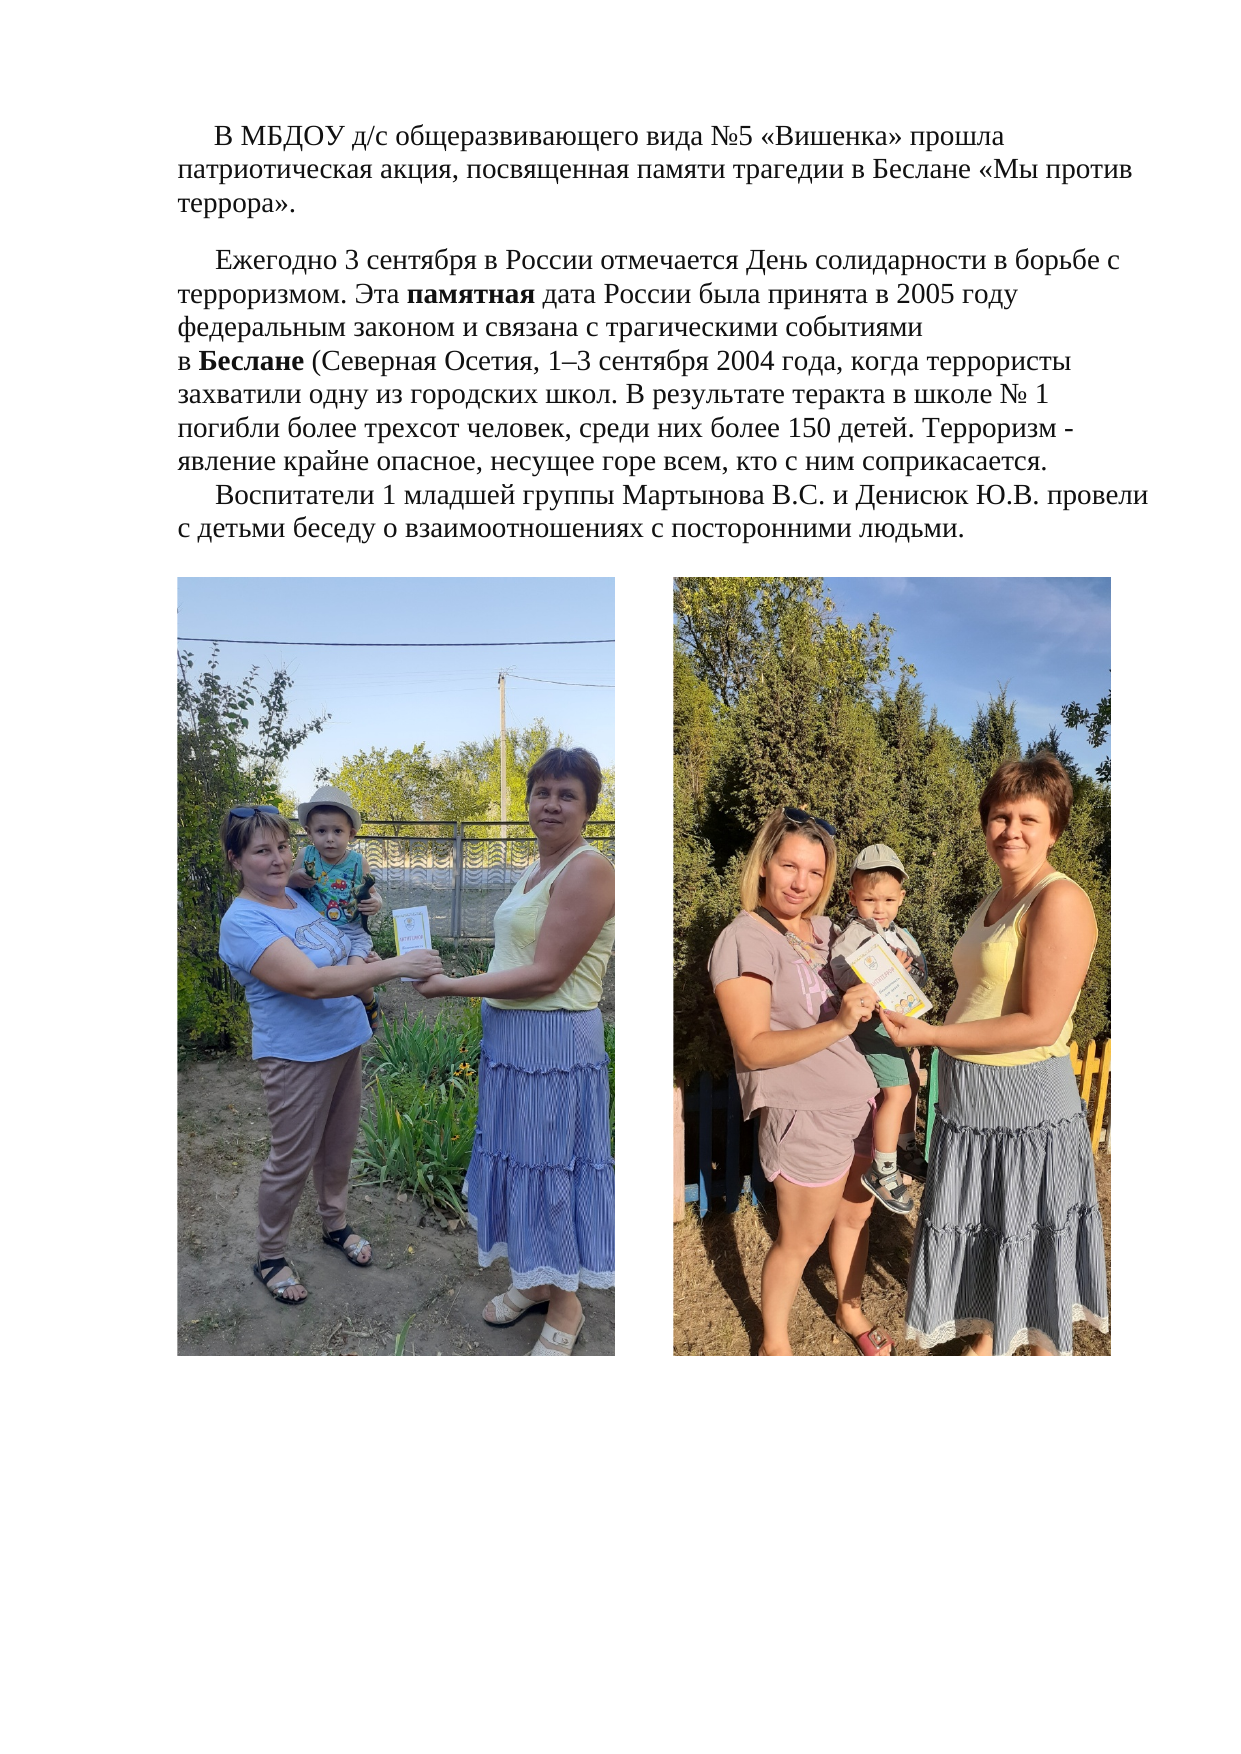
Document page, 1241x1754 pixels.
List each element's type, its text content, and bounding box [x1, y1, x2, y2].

picture [177, 577, 615, 1356]
picture [673, 577, 1111, 1356]
text В МБДОУ д/с общеразвивающего вида №5 «Вишенка» прошла патриотическая акция, посвященная памяти трагедии в Беслане «Мы против террора». [177, 118, 1152, 219]
text Воспитатели 1 младшей группы Мартынова В.С. и Денисюк Ю.В. провели с детьми беседу о взаимоотношениях с посторонними людьми. [177, 477, 1152, 544]
text Ежегодно 3 сентября в России отмечается День солидарности в борьбе с терроризмом. Эта памятная дата России была принята в 2005 году федеральным законом и связана с трагическими событиями в Беслане (Северная Осетия, 1–3 сентября 2004 года, когда террористы захватили одну из городских школ. В результате теракта в школе № 1 погибли более трехсот человек, среди них более 150 детей. Терроризм - явление крайне опасное, несущее горе всем, кто с ним соприкасается. [177, 242, 1152, 477]
